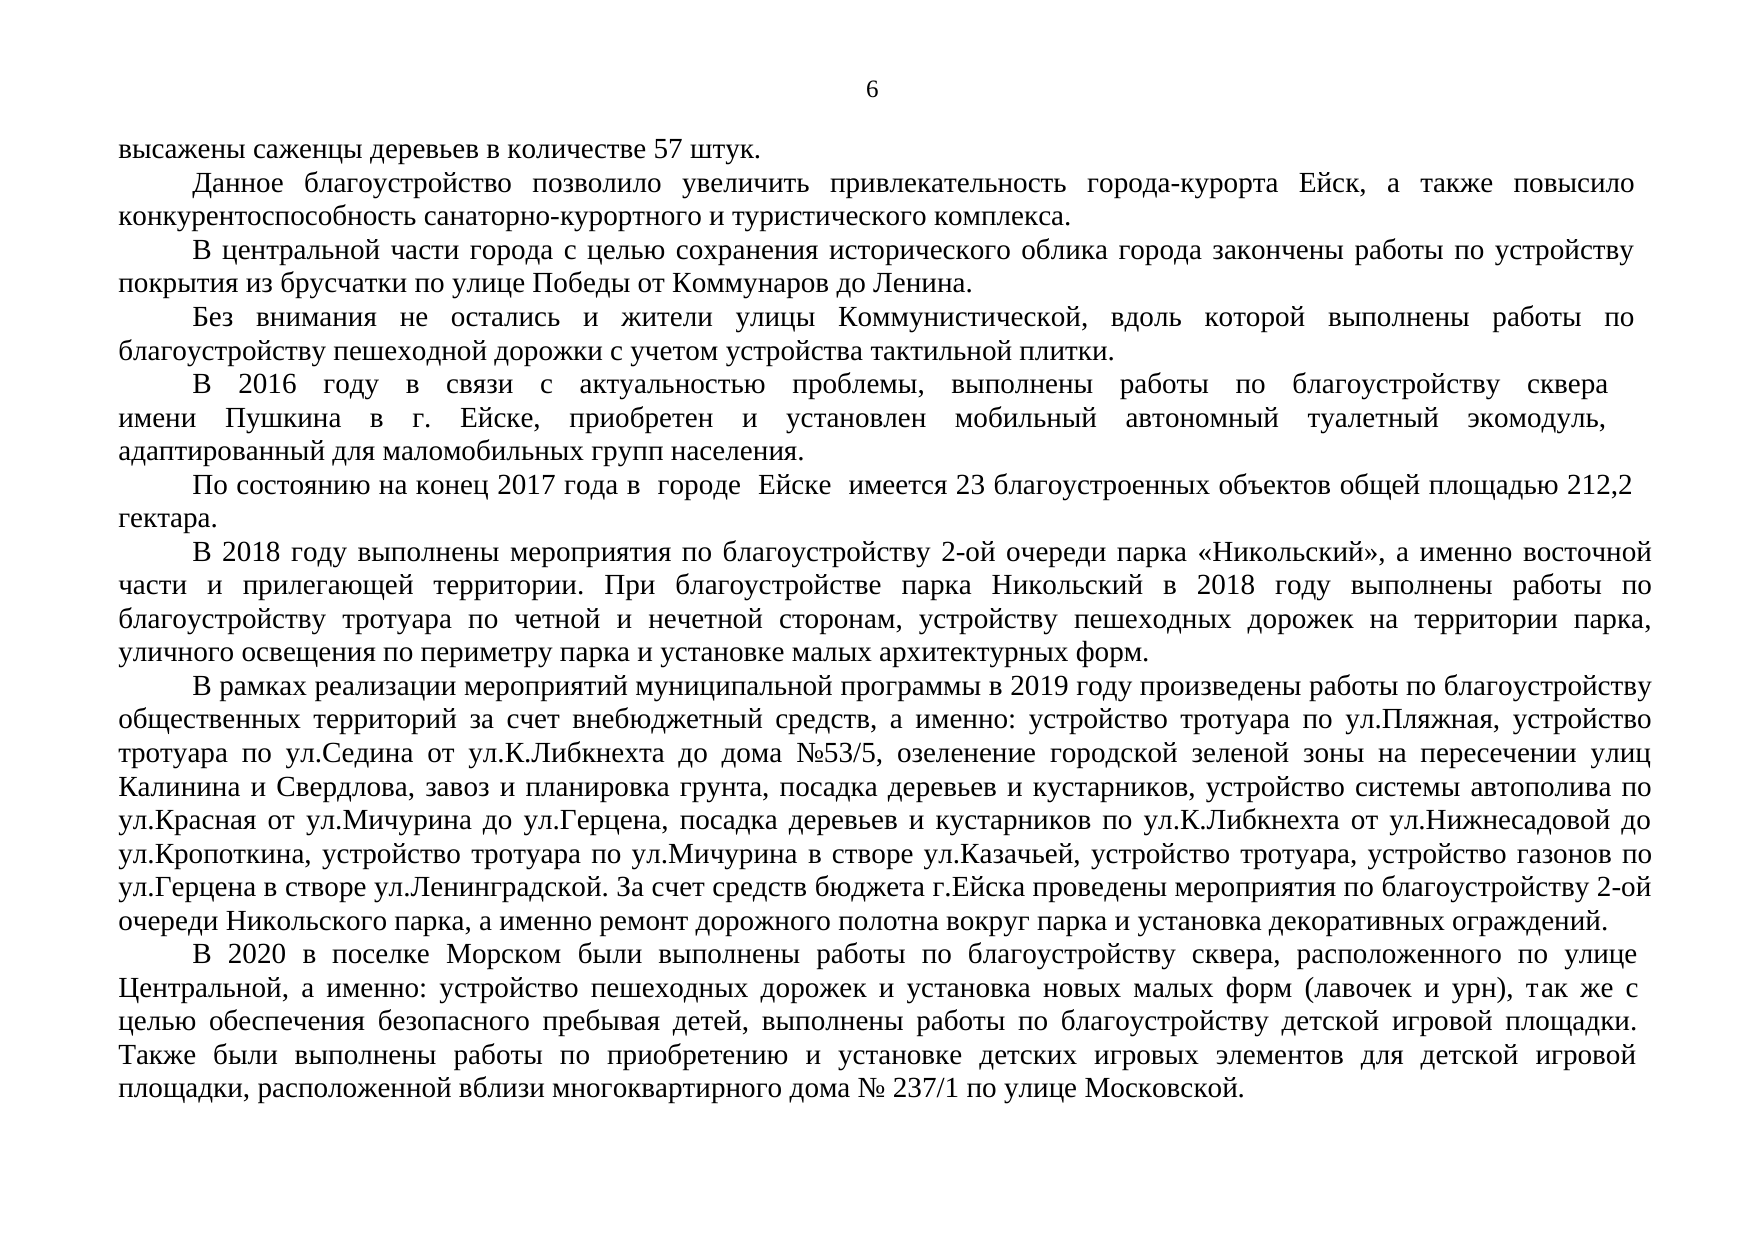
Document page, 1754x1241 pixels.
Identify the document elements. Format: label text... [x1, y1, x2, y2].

text В рамках реализации мероприятий муниципальной программы в 2019 году произведены работы по благоустройству общественных территорий за счет внебюджетный средств, а именно: устройство тротуара по ул.Пляжная, устройство тротуара по ул.Седина от ул.К.Либкнехта до дома №53/5, озеленение городской зеленой зоны на пересечении улиц Калинина и Свердлова, завоз и планировка грунта, посадка деревьев и кустарников, устройство системы автополива по ул.Красная от ул.Мичурина до ул.Герцена, посадка деревьев и кустарников по ул.К.Либкнехта от ул.Нижнесадовой до ул.Кропоткина, устройство тротуара по ул.Мичурина в створе ул.Казачьей, устройство тротуара, устройство газонов по ул.Герцена в створе ул.Ленинградской. За счет средств бюджета г.Ейска проведены мероприятия по благоустройству 2-ой очереди Никольского парка, а именно ремонт дорожного полотна вокруг парка и установка декоративных ограждений. [118, 668, 1653, 936]
text Без внимания не остались и жители улицы Коммунистической, вдоль которой выполнены работы по благоустройству пешеходной дорожки с учетом устройства тактильной плитки. [118, 299, 1636, 366]
text По состоянию на конец 2017 года в городе Ейске имеется 23 благоустроенных объектов общей площадью 212,2 гектара. [118, 467, 1636, 534]
text В 2020 в поселке Морском были выполнены работы по благоустройству сквера, расположенного по улице Центральной, а именно: устройство пешеходных дорожек и установка новых малых форм (лавочек и урн), так же с целью обеспечения безопасного пребывая детей, выполнены работы по благоустройству детской игровой площадки. Также были выполнены работы по приобретению и установке детских игровых элементов для детской игровой площадки, расположенной вблизи многоквартирного дома № 237/1 по улице Московской. [118, 936, 1639, 1104]
text В центральной части города с целью сохранения исторического облика города закончены работы по устройству покрытия из брусчатки по улице Победы от Коммунаров до Ленина. [118, 232, 1636, 299]
text В 2018 году выполнены мероприятия по благоустройству 2-ой очереди парка «Никольский», а именно восточной части и прилегающей территории. При благоустройстве парка Никольский в 2018 году выполнены работы по благоустройству тротуара по четной и нечетной сторонам, устройству пешеходных дорожек на территории парка, уличного освещения по периметру парка и установке малых архитектурных форм. [118, 534, 1653, 668]
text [118, 131, 1636, 165]
text Данное благоустройство позволило увеличить привлекательность города-курорта Ейск, а также повысило конкурентоспособность санаторно-курортного и туристического комплекса. [118, 165, 1636, 232]
text В 2016 году в связи с актуальностью проблемы, выполнены работы по благоустройству сквера имени Пушкина в г. Ейске, приобретен и установлен мобильный автономный туалетный экомодуль, адаптированный для маломобильных групп населения. [118, 366, 1636, 467]
